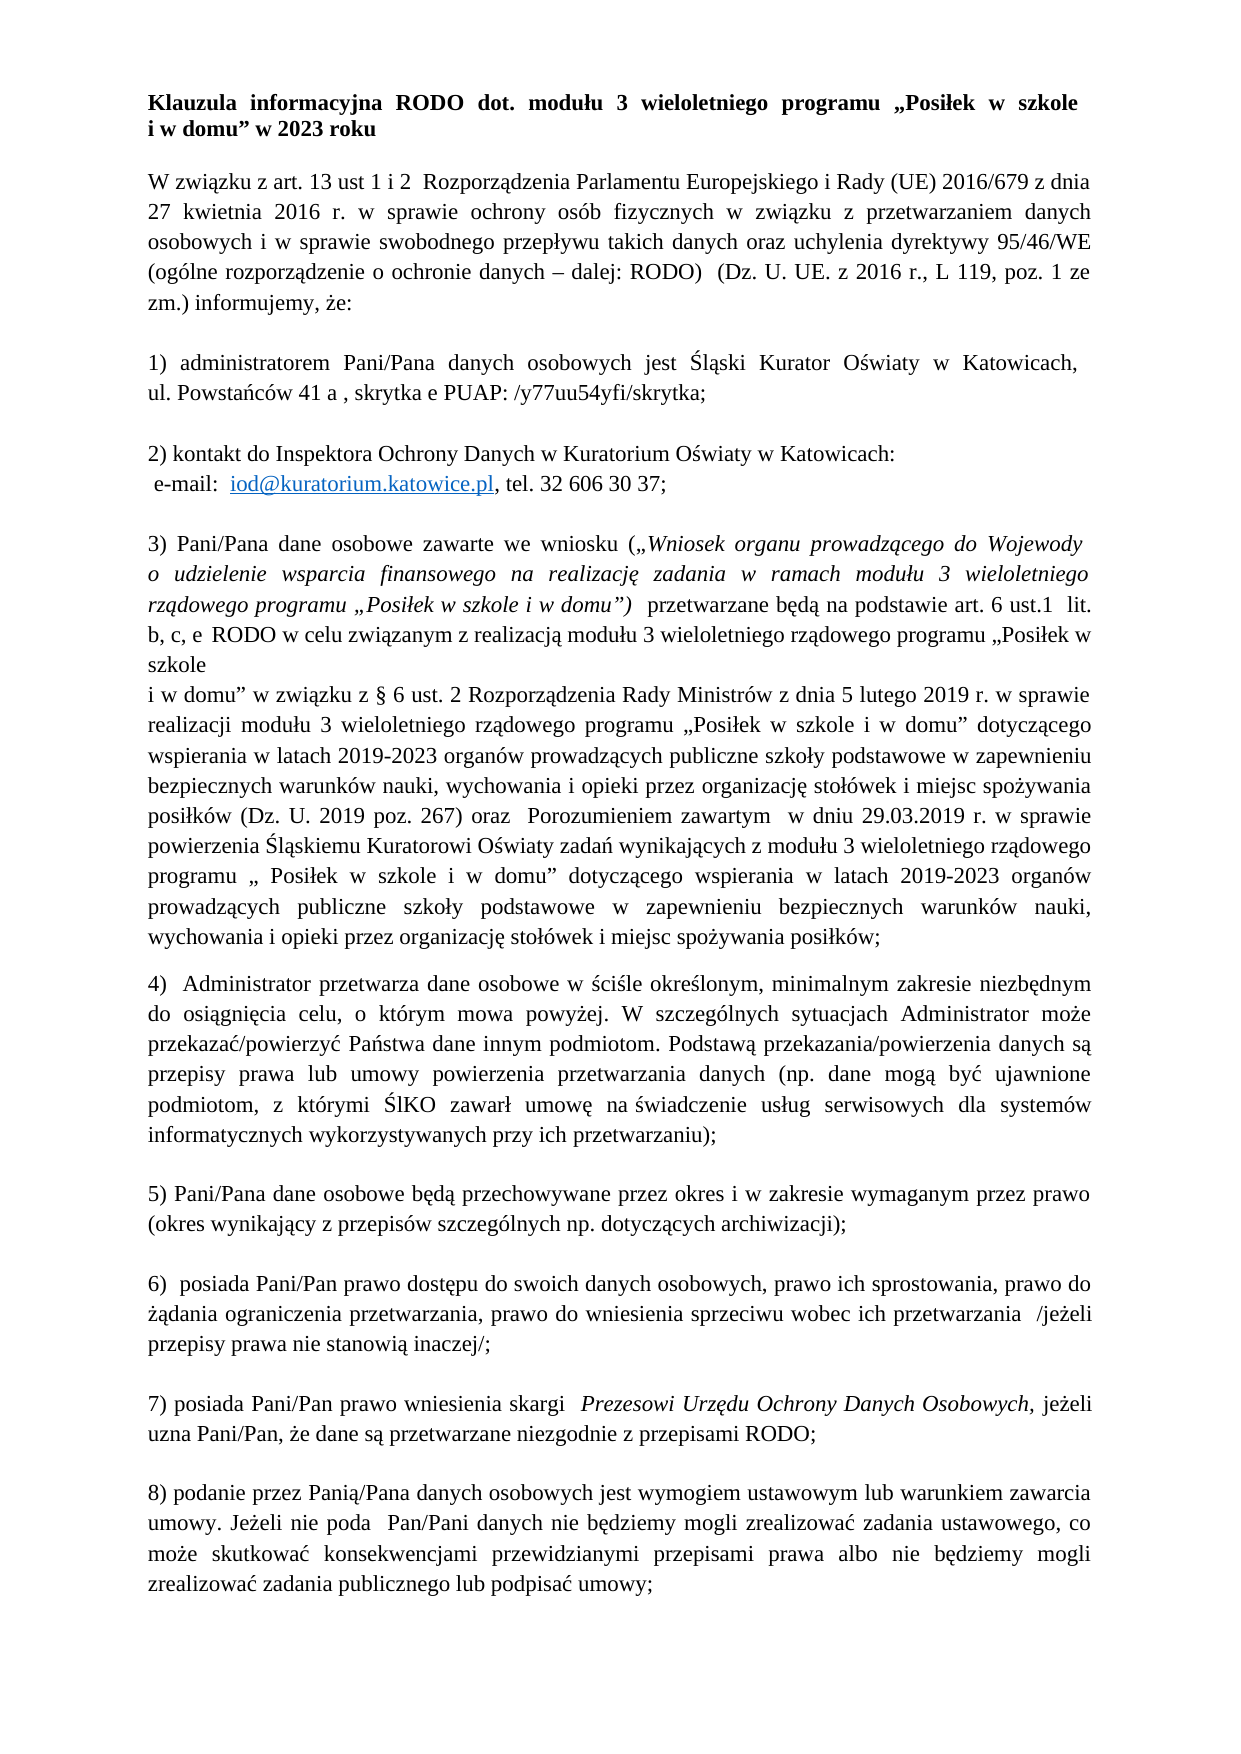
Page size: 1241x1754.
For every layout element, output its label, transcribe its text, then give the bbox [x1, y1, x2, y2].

text 5) Pani/Pana dane osobowe będą przechowywane przez okres i w zakresie wymaganym przez prawo (okres wynikający z przepisów szczególnych np. dotyczących archiwizacji); [148, 1180, 1092, 1237]
list 3) Pani/Pana dane osobowe zawarte we wniosku („Wniosek organu prowadzącego do Wojewody o udzielenie wsparcia finansowego na realizację zadania w ramach modułu 3 wieloletniego rządowego programu „Posiłek w szkole i w domu”) przetwarzane będą na podstawie art. 6 ust.1 lit. b, c, e RODO w celu związanym z realizacją modułu 3 wieloletniego rządowego programu „Posiłek w szkole i w domu” w związku z § 6 ust. 2 Rozporządzenia Rady Ministrów z dnia 5 lutego 2019 r. w sprawie realizacji modułu 3 wieloletniego rządowego programu „Posiłek w szkole i w domu” dotyczącego wspierania w latach 2019-2023 organów prowadzących publiczne szkoły podstawowe w zapewnieniu bezpiecznych warunków nauki, wychowania i opieki przez organizację stołówek i miejsc spożywania posiłków (Dz. U. 2019 poz. 267) oraz Porozumieniem zawartym w dniu 29.03.2019 r. w sprawie powierzenia Śląskiemu Kuratorowi Oświaty zadań wynikających z modułu 3 wieloletniego rządowego programu „ Posiłek w szkole i w domu” dotyczącego wspierania w latach 2019-2023 organów prowadzących publiczne szkoły podstawowe w zapewnieniu bezpiecznych warunków nauki, wychowania i opieki przez organizację stołówek i miejsc spożywania posiłków; [148, 530, 1093, 949]
text W związku z art. 13 ust 1 i 2 Rozporządzenia Parlamentu Europejskiego i Rady (UE) 2016/679 z dnia 27 kwietnia 2016 r. w sprawie ochrony osób fizycznych w związku z przetwarzaniem danych osobowych i w sprawie swobodnego przepływu takich danych oraz uchylenia dyrektywy 95/46/WE (ogólne rozporządzenie o ochronie danych – dalej: RODO) (Dz. U. UE. z 2016 r., L 119, poz. 1 ze zm.) informujemy, że: [148, 168, 1092, 315]
text 6) posiada Pani/Pan prawo dostępu do swoich danych osobowych, prawo ich sprostowania, prawo do żądania ograniczenia przetwarzania, prawo do wniesienia sprzeciwu wobec ich przetwarzania /jeżeli przepisy prawa nie stanowią inaczej/; [148, 1270, 1092, 1357]
text e-mail: iod@kuratorium.katowice.pl, tel. 32 606 30 37; [148, 470, 1092, 496]
text 1) administratorem Pani/Pana danych osobowych jest Śląski Kurator Oświaty w Katowicach, ul. Powstańców 41 a , skrytka e PUAP: /y77uu54yfi/skrytka; [148, 349, 1092, 406]
text 8) podanie przez Panią/Pana danych osobowych jest wymogiem ustawowym lub warunkiem zawarcia umowy. Jeżeli nie poda Pan/Pani danych nie będziemy mogli zrealizować zadania ustawowego, co może skutkować konsekwencjami przewidzianymi przepisami prawa albo nie będziemy mogli zrealizować zadania publicznego lub podpisać umowy; [148, 1479, 1092, 1596]
text Klauzula informacyjna RODO dot. modułu 3 wieloletniego programu „Posiłek w szkole i w domu” w 2023 roku [148, 89, 1092, 141]
text 7) posiada Pani/Pan prawo wniesienia skargi Prezesowi Urzędu Ochrony Danych Osobowych, jeżeli uzna Pani/Pan, że dane są przetwarzane niezgodnie z przepisami RODO; [148, 1389, 1092, 1446]
text 2) kontakt do Inspektora Ochrony Danych w Kuratorium Oświaty w Katowicach: [148, 439, 1092, 466]
